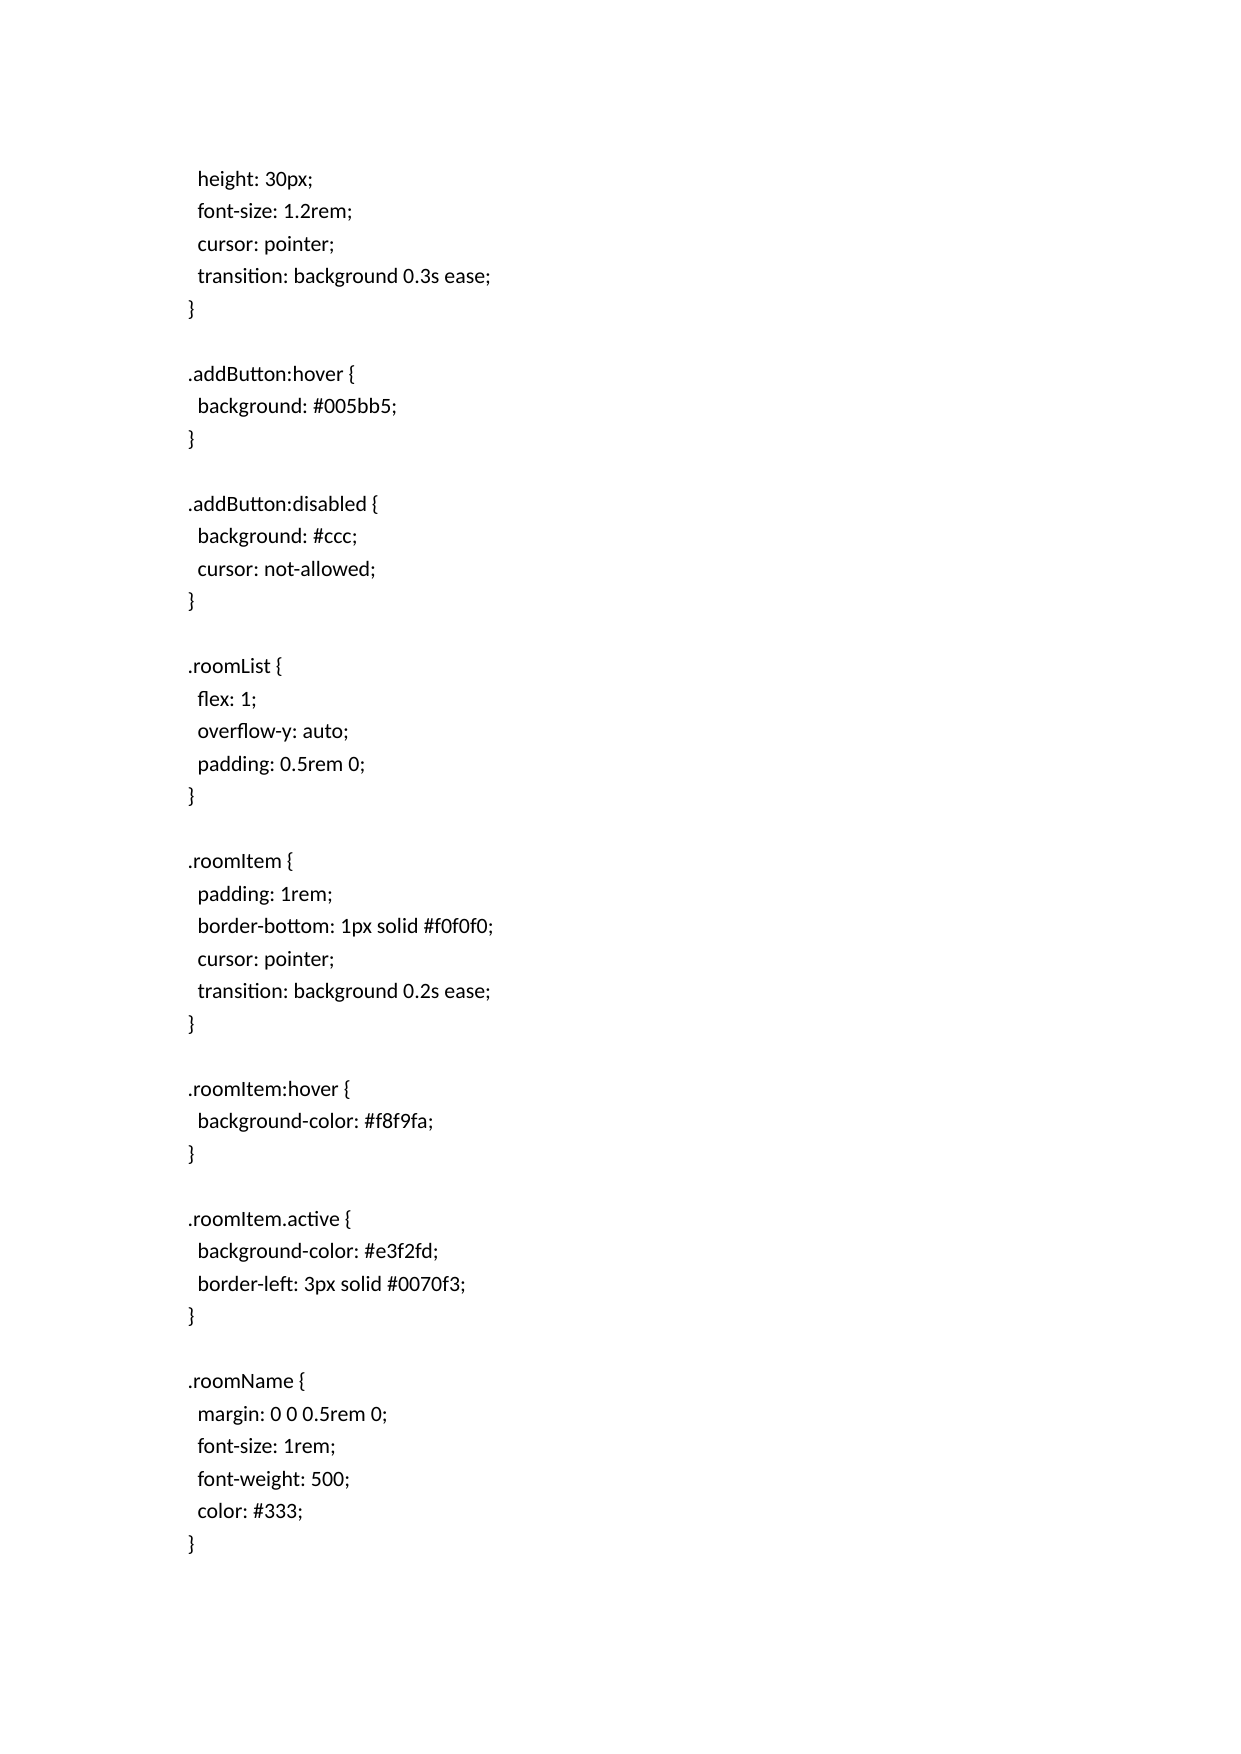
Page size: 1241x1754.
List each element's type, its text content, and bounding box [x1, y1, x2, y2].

text } [187, 1137, 1053, 1169]
text height: 30px; [187, 162, 1053, 194]
text cursor: not-allowed; [187, 552, 1053, 584]
text } [187, 422, 1053, 454]
text .roomList { [187, 649, 1053, 682]
text transition: background 0.3s ease; [187, 259, 1053, 292]
text overflow-y: auto; [187, 714, 1053, 747]
text background-color: #e3f2fd; [187, 1234, 1053, 1267]
text transition: background 0.2s ease; [187, 974, 1053, 1007]
text } [187, 779, 1053, 812]
text font-weight: 500; [187, 1462, 1053, 1494]
text margin: 0 0 0.5rem 0; [187, 1397, 1053, 1429]
text color: #333; [187, 1494, 1053, 1527]
text padding: 1rem; [187, 877, 1053, 909]
text font-size: 1.2rem; [187, 194, 1053, 227]
text font-size: 1rem; [187, 1429, 1053, 1462]
text cursor: pointer; [187, 227, 1053, 259]
text .roomName { [187, 1364, 1053, 1397]
text } [187, 1527, 1053, 1559]
text .roomItem { [187, 844, 1053, 877]
text .roomItem.active { [187, 1202, 1053, 1234]
text .roomItem:hover { [187, 1072, 1053, 1104]
text } [187, 292, 1053, 324]
text .addButton:disabled { [187, 487, 1053, 519]
text background: #ccc; [187, 519, 1053, 552]
text background: #005bb5; [187, 389, 1053, 422]
text flex: 1; [187, 682, 1053, 714]
text background-color: #f8f9fa; [187, 1104, 1053, 1137]
text cursor: pointer; [187, 942, 1053, 974]
text .addButton:hover { [187, 357, 1053, 389]
text } [187, 1007, 1053, 1039]
text border-bottom: 1px solid #f0f0f0; [187, 909, 1053, 942]
text border-left: 3px solid #0070f3; [187, 1267, 1053, 1299]
text } [187, 1299, 1053, 1332]
text } [187, 584, 1053, 617]
text padding: 0.5rem 0; [187, 747, 1053, 779]
